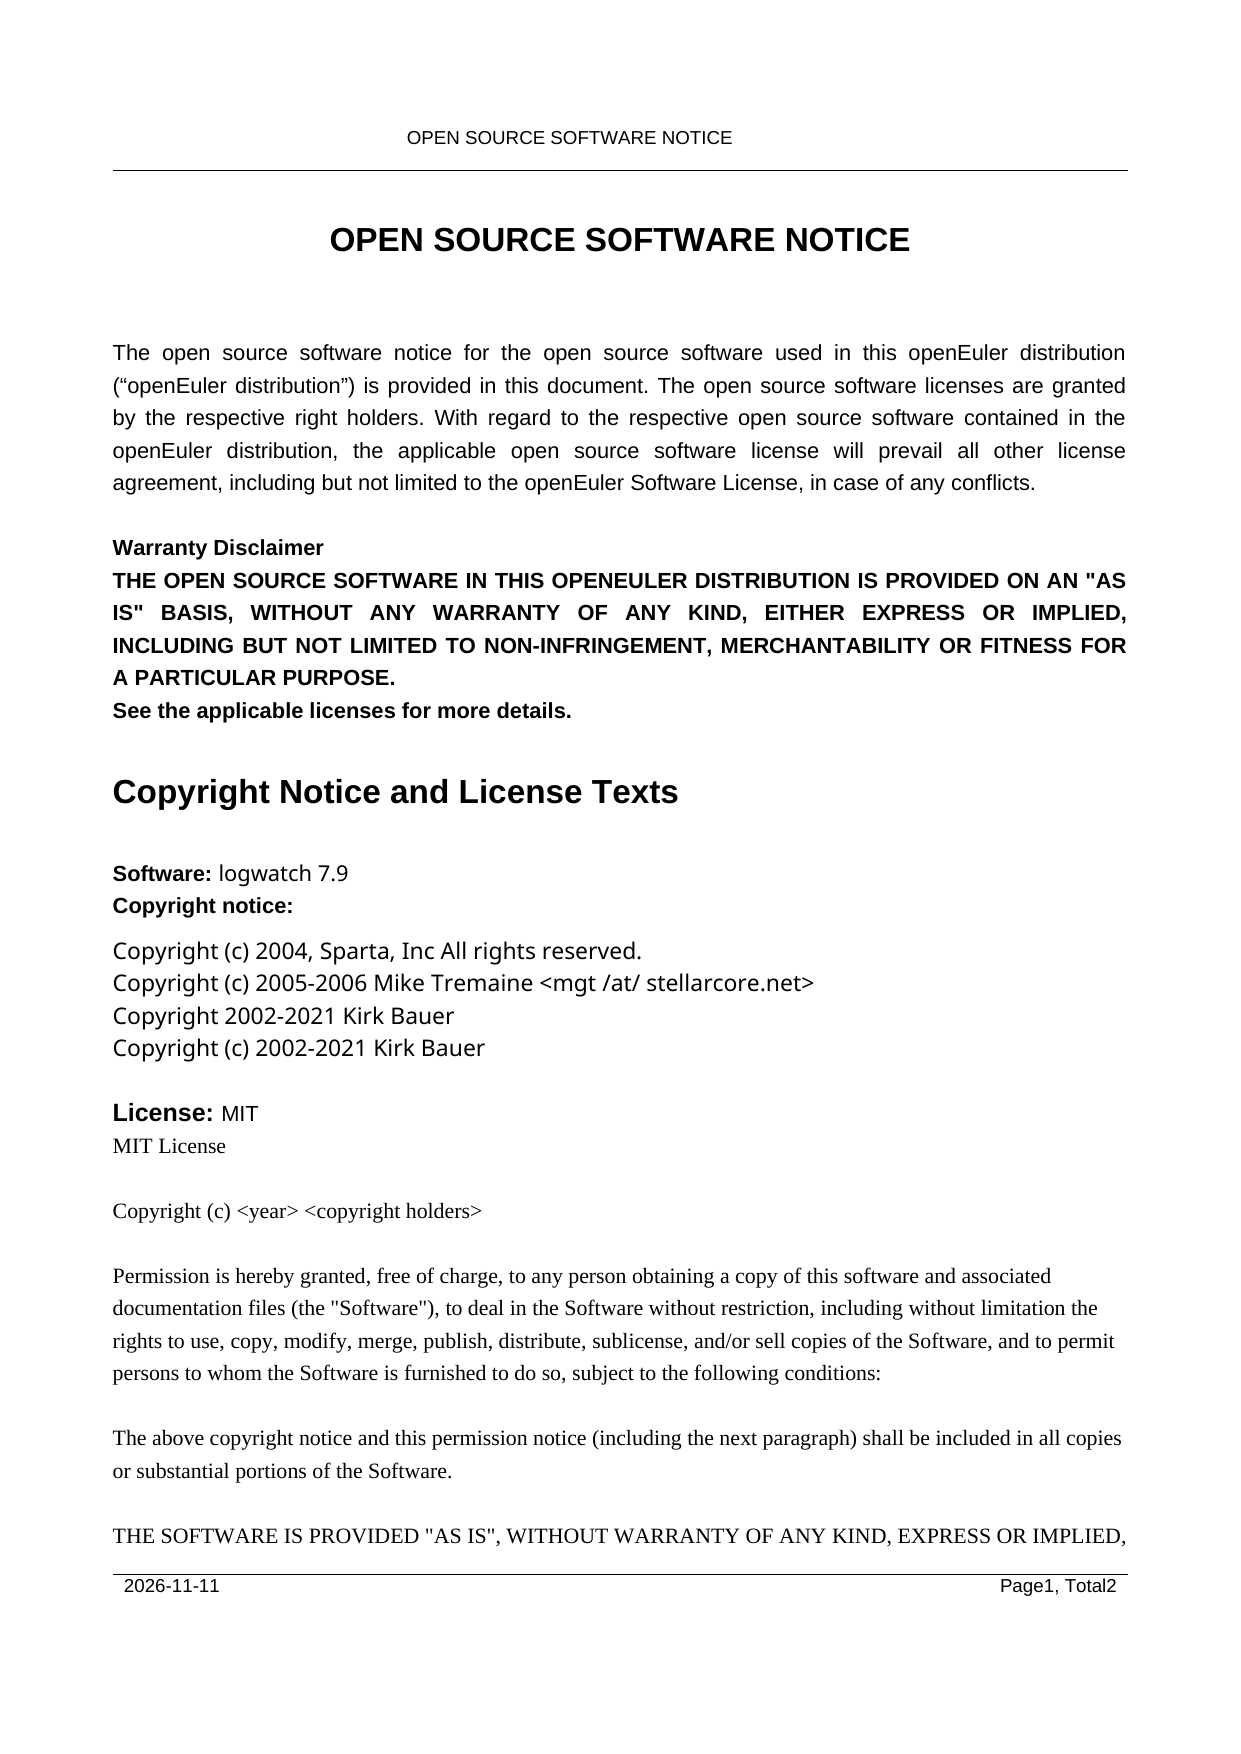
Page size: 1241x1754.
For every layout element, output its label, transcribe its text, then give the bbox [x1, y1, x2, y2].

text The open source software notice for the open source software used in this openEuler distribution (“openEuler distribution”) is provided in this document. The open source software licenses are granted by the respective right holders. With regard to the respective open source software contained in the openEuler distribution, the applicable open source software license will prevail all other license agreement, including but not limited to the openEuler Software License, in case of any conflicts. [112, 336, 1128, 499]
text Copyright notice: [112, 889, 1128, 921]
title Software: logwatch 7.9 [112, 856, 1128, 889]
text Copyright Notice and License Texts [112, 759, 1128, 824]
text Warranty Disclaimer [112, 531, 1128, 564]
text Copyright (c) 2004, Sparta, Inc All rights reserved. Copyright (c) 2005-2006 Mike Tremaine <mgt /at/ stellarcore.net> Copyright 2002-2021 Kirk Bauer Copyright (c) 2002-2021 Kirk Bauer [112, 934, 1128, 1096]
text THE OPEN SOURCE SOFTWARE IN THIS OPENEULER DISTRIBUTION IS PROVIDED ON AN "AS IS" BASIS, WITHOUT ANY WARRANTY OF ANY KIND, EITHER EXPRESS OR IMPLIED, INCLUDING BUT NOT LIMITED TO NON-INFRINGEMENT, MERCHANTABILITY OR FITNESS FOR A PARTICULAR PURPOSE. See the applicable licenses for more details. [112, 564, 1128, 726]
text OPEN SOURCE SOFTWARE NOTICE [112, 206, 1128, 271]
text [112, 1129, 1128, 1551]
text License: MIT [112, 1096, 1128, 1129]
